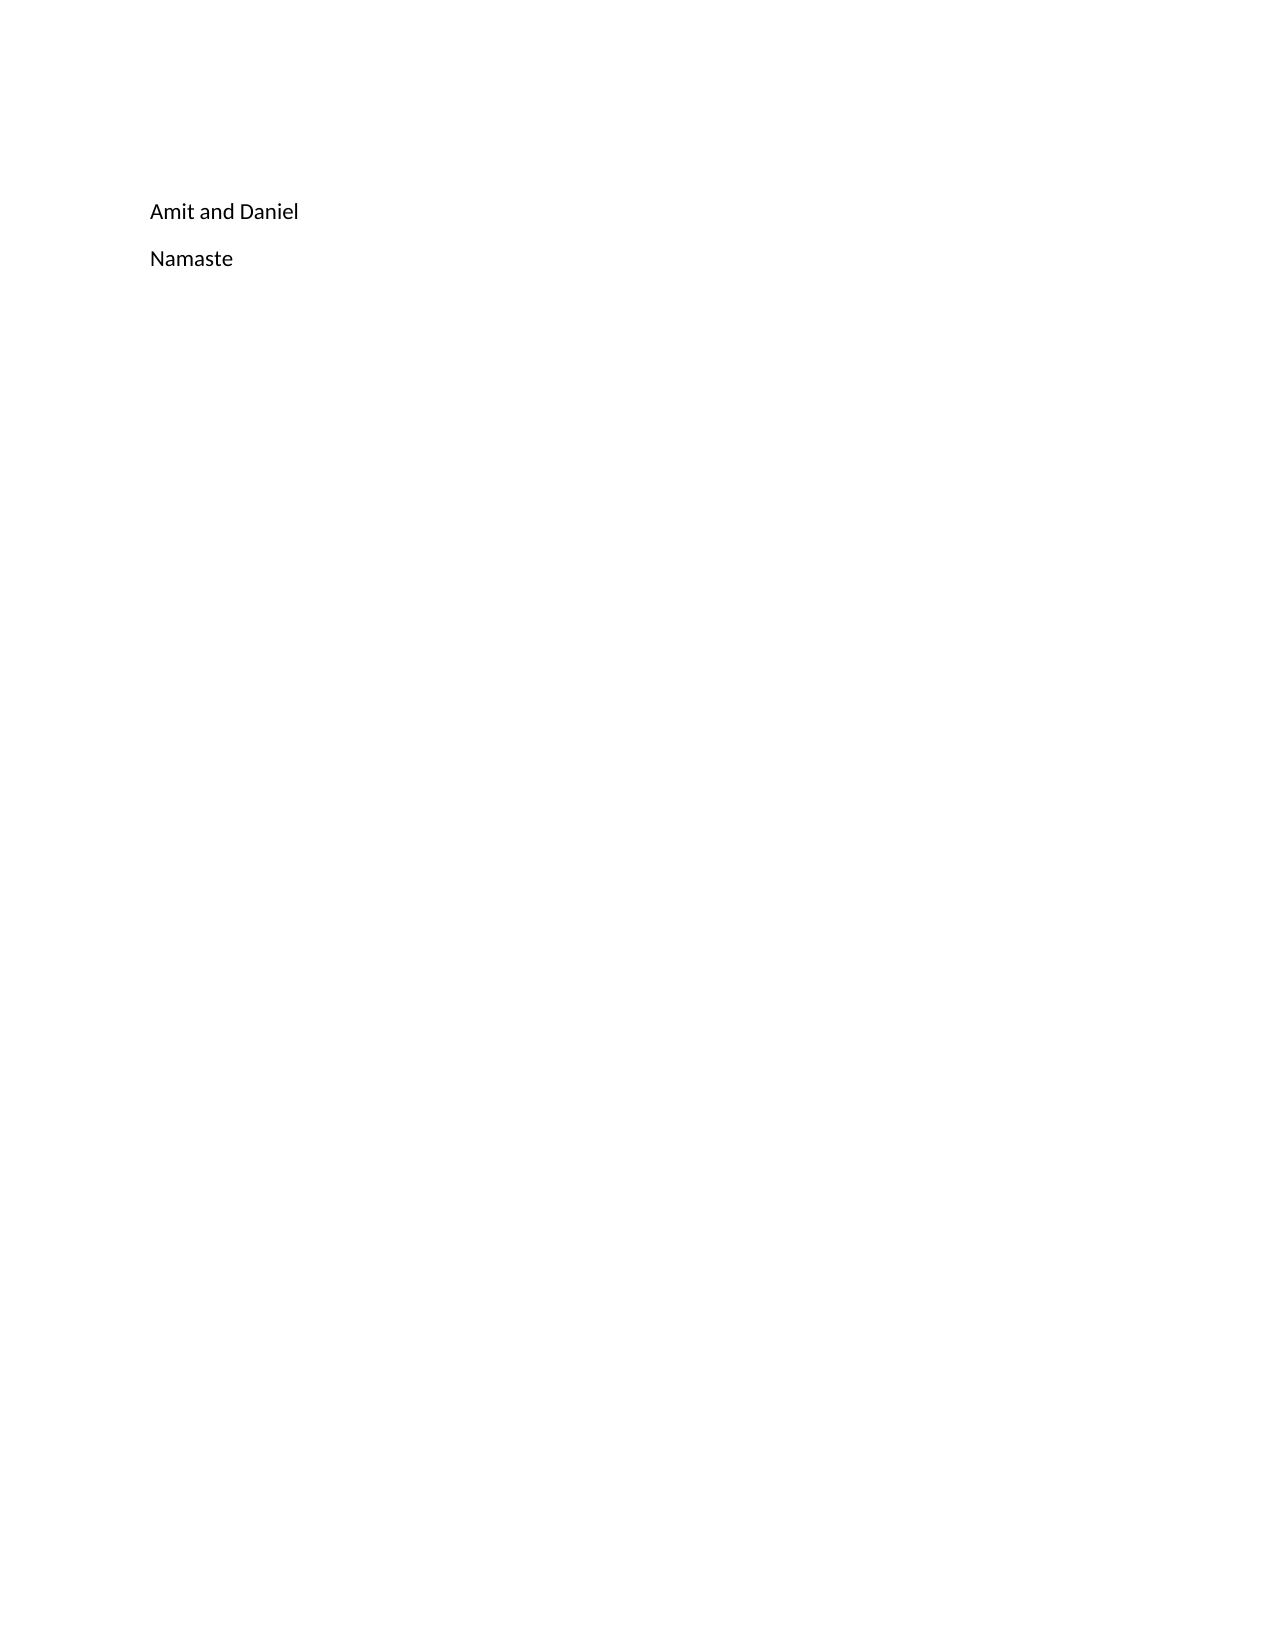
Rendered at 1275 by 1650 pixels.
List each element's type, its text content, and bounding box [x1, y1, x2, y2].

text Namaste [150, 244, 1125, 272]
text Amit and Daniel [150, 197, 1125, 225]
